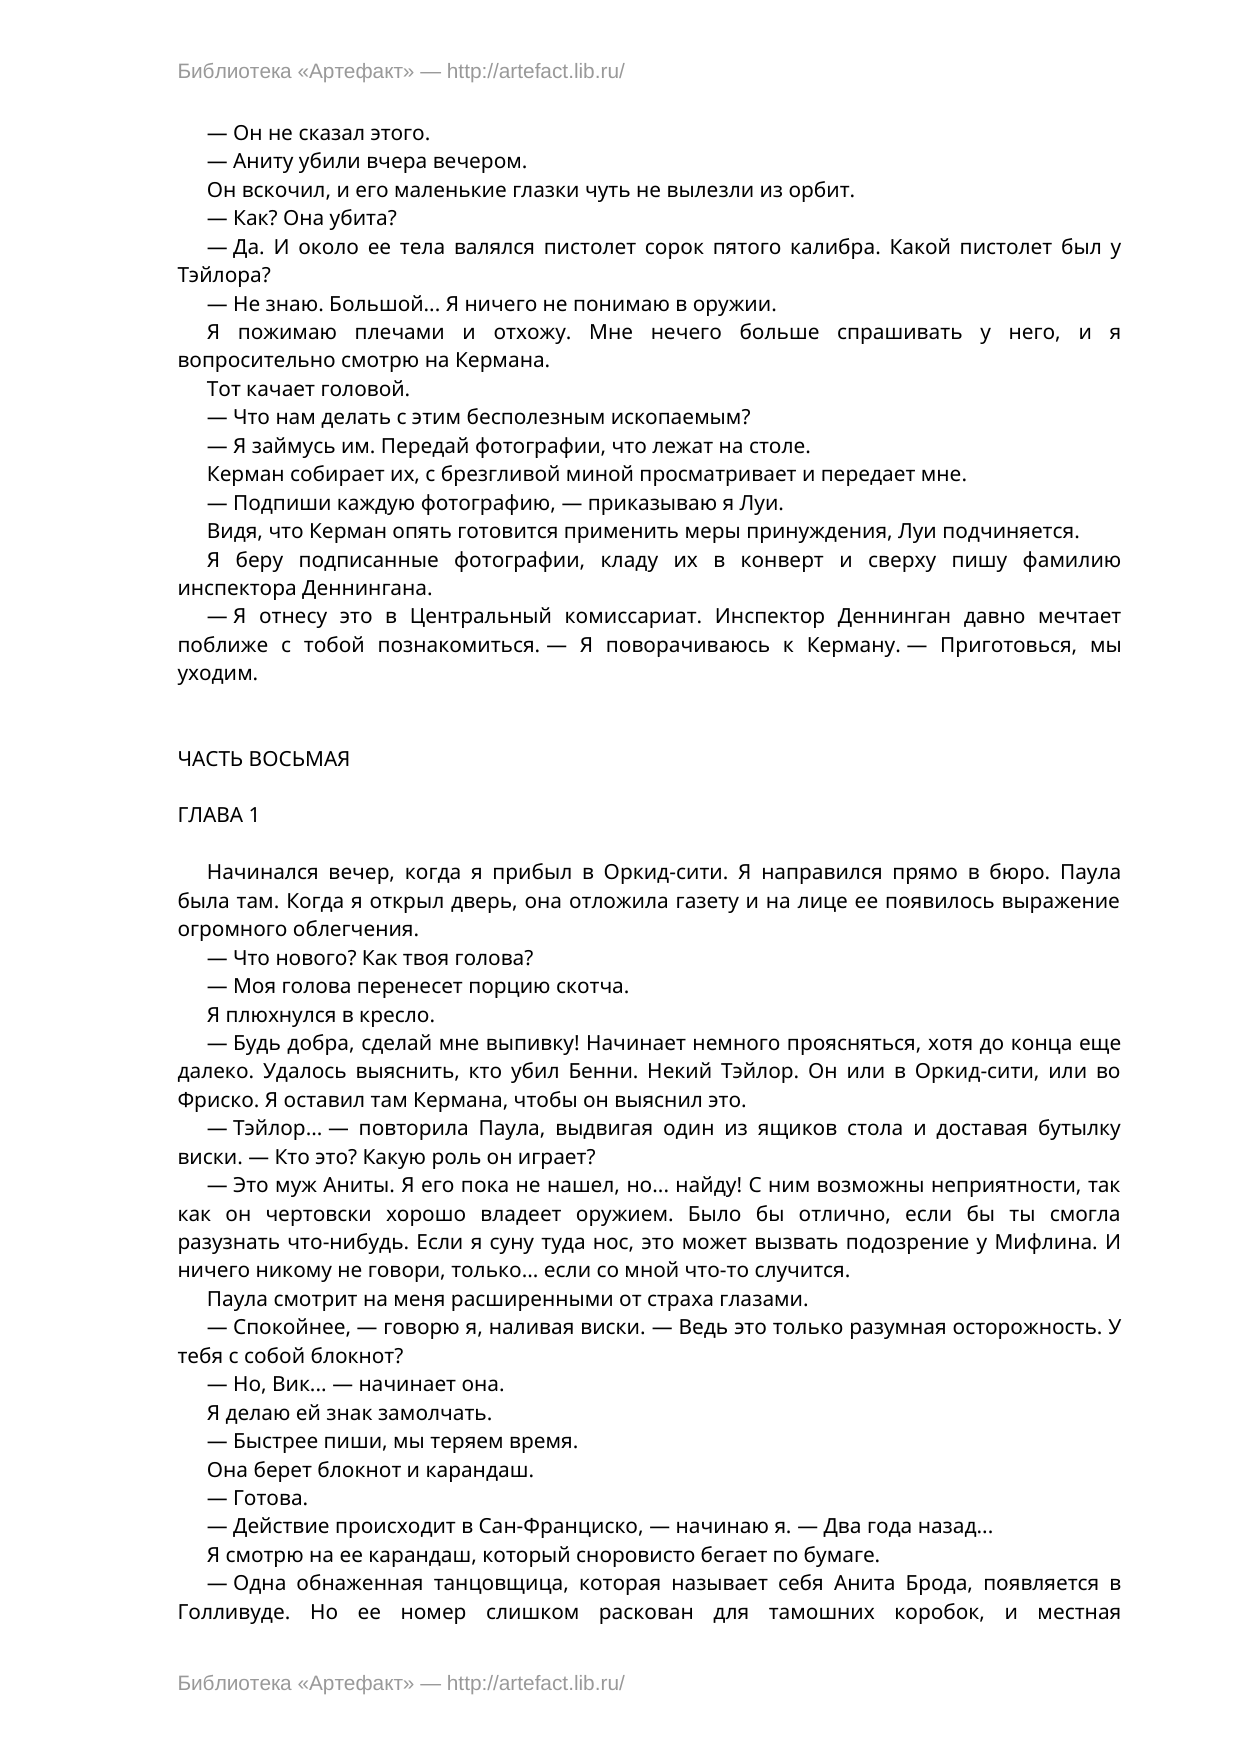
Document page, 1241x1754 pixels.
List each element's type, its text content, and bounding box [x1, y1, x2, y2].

text — Действие происходит в Сан-Франциско, — начинаю я. — Два года назад... [177, 1512, 1122, 1540]
text — Что нам делать с этим бесполезным ископаемым? [177, 402, 1122, 431]
text Тот качает головой. [177, 374, 1122, 402]
text Начинался вечер, когда я прибыл в Оркид-сити. Я направился прямо в бюро. Паула была там. Когда я открыл дверь, она отложила газету и на лице ее появилось выражение огромного облегчения. [177, 857, 1122, 943]
text Паула смотрит на меня расширенными от страха глазами. [177, 1284, 1122, 1312]
text — Спокойнее, — говорю я, наливая виски. — Ведь это только разумная осторожность. У тебя с собой блокнот? [177, 1312, 1122, 1369]
text — Моя голова перенесет порцию скотча. [177, 971, 1122, 1000]
text Керман собирает их, с брезгливой миной просматривает и передает мне. [177, 459, 1122, 488]
text — Он не сказал этого. [177, 118, 1122, 147]
text Я плюхнулся в кресло. [177, 1000, 1122, 1028]
text — Что нового? Как твоя голова? [177, 943, 1122, 971]
text Я пожимаю плечами и отхожу. Мне нечего больше спрашивать у него, и я вопросительно смотрю на Кермана. [177, 317, 1122, 374]
text ЧАСТЬ ВОСЬМАЯ [177, 744, 1122, 772]
text Я беру подписанные фотографии, кладу их в конверт и сверху пишу фамилию инспектора Деннингана. [177, 545, 1122, 602]
text — Я займусь им. Передай фотографии, что лежат на столе. [177, 431, 1122, 459]
text — Но, Вик... — начинает она. [177, 1369, 1122, 1398]
text Видя, что Керман опять готовится применить меры принуждения, Луи подчиняется. [177, 516, 1122, 545]
text — Аниту убили вчера вечером. [177, 147, 1122, 175]
text ГЛАВА 1 [177, 801, 1122, 829]
text — Подпиши каждую фотографию, — приказываю я Луи. [177, 488, 1122, 516]
text — Это муж Аниты. Я его пока не нашел, но... найду! С ним возможны неприятности, так как он чертовски хорошо владеет оружием. Было бы отлично, если бы ты смогла разузнать что-нибудь. Если я суну туда нос, это может вызвать подозрение у Мифлина. И ничего никому не говори, только... если со мной что-то случится. [177, 1170, 1122, 1284]
text — Готова. [177, 1483, 1122, 1512]
text Я делаю ей знак замолчать. [177, 1398, 1122, 1426]
text — Да. И около ее тела валялся пистолет сорок пятого калибра. Какой пистолет был у Тэйлора? [177, 232, 1122, 289]
text — Как? Она убита? [177, 203, 1122, 232]
text — Будь добра, сделай мне выпивку! Начинает немного проясняться, хотя до конца еще далеко. Удалось выяснить, кто убил Бенни. Некий Тэйлор. Он или в Оркид-сити, или во Фриско. Я оставил там Кермана, чтобы он выяснил это. [177, 1028, 1122, 1113]
text — Быстрее пиши, мы теряем время. [177, 1426, 1122, 1455]
text Она берет блокнот и карандаш. [177, 1455, 1122, 1483]
text — Я отнесу это в Центральный комиссариат. Инспектор Деннинган давно мечтает поближе с тобой познакомиться. — Я поворачиваюсь к Керману. — Приготовься, мы уходим. [177, 602, 1122, 687]
text Я смотрю на ее карандаш, который сноровисто бегает по бумаге. [177, 1540, 1122, 1568]
text — Не знаю. Большой... Я ничего не понимаю в оружии. [177, 289, 1122, 317]
text — Тэйлор... — повторила Паула, выдвигая один из ящиков стола и доставая бутылку виски. — Кто это? Какую роль он играет? [177, 1113, 1122, 1170]
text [177, 1568, 1122, 1625]
text Он вскочил, и его маленькие глазки чуть не вылезли из орбит. [177, 175, 1122, 203]
